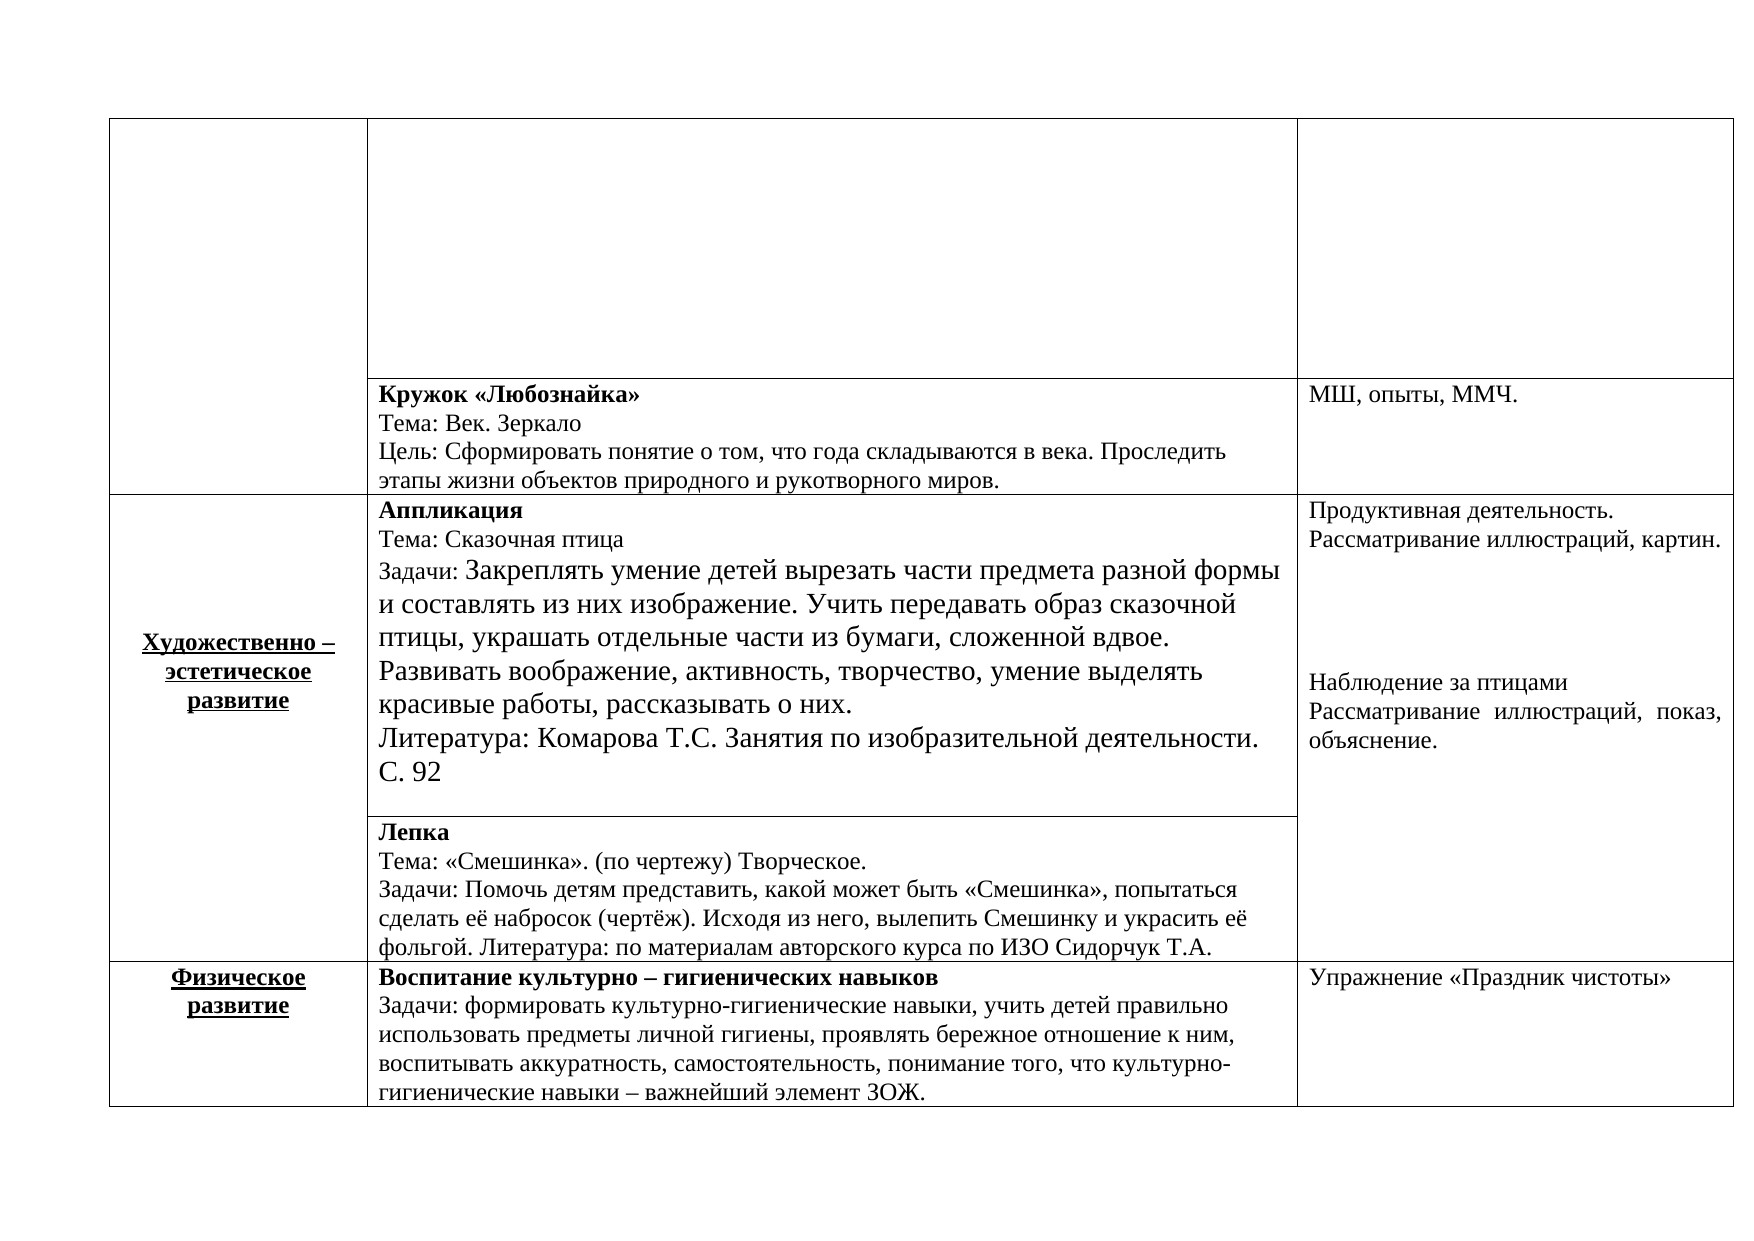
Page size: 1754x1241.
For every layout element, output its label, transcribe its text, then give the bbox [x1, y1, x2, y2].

table_cell Художественно – эстетическое развитие [110, 495, 367, 961]
table_cell МШ, опыты, ММЧ. [1298, 379, 1733, 494]
table_cell Лепка Тема: «Смешинка». (по чертежу) Творческое. Задачи: Помочь детям представить, какой может быть «Смешинка», попытаться сделать её набросок (чертёж). Исходя из него, вылепить Смешинку и украсить её фольгой. Литература: по материалам авторского курса по ИЗО Сидорчук Т.А. [368, 817, 1297, 961]
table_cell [368, 962, 1297, 1106]
table_cell Кружок «Любознайка» Тема: Век. Зеркало Цель: Сформировать понятие о том, что года складываются в века. Проследить этапы жизни объектов природного и рукотворного миров. [368, 379, 1297, 494]
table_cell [368, 119, 1297, 378]
table_cell Физическое развитие [110, 962, 367, 1106]
table_cell Аппликация Тема: Сказочная птица Задачи: Закреплять умение детей вырезать части предмета разной формы и составлять из них изображение. Учить передавать образ сказочной птицы, украшать отдельные части из бумаги, сложенной вдвое. Развивать воображение, активность, творчество, умение выделять красивые работы, рассказывать о них. Литература: Комарова Т.С. Занятия по изобразительной деятельности. С. 92 [368, 495, 1297, 816]
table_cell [1298, 962, 1733, 1106]
table_cell Продуктивная деятельность. Рассматривание иллюстраций, картин. Наблюдение за птицами Рассматривание иллюстраций, показ, объяснение. [1298, 495, 1733, 961]
